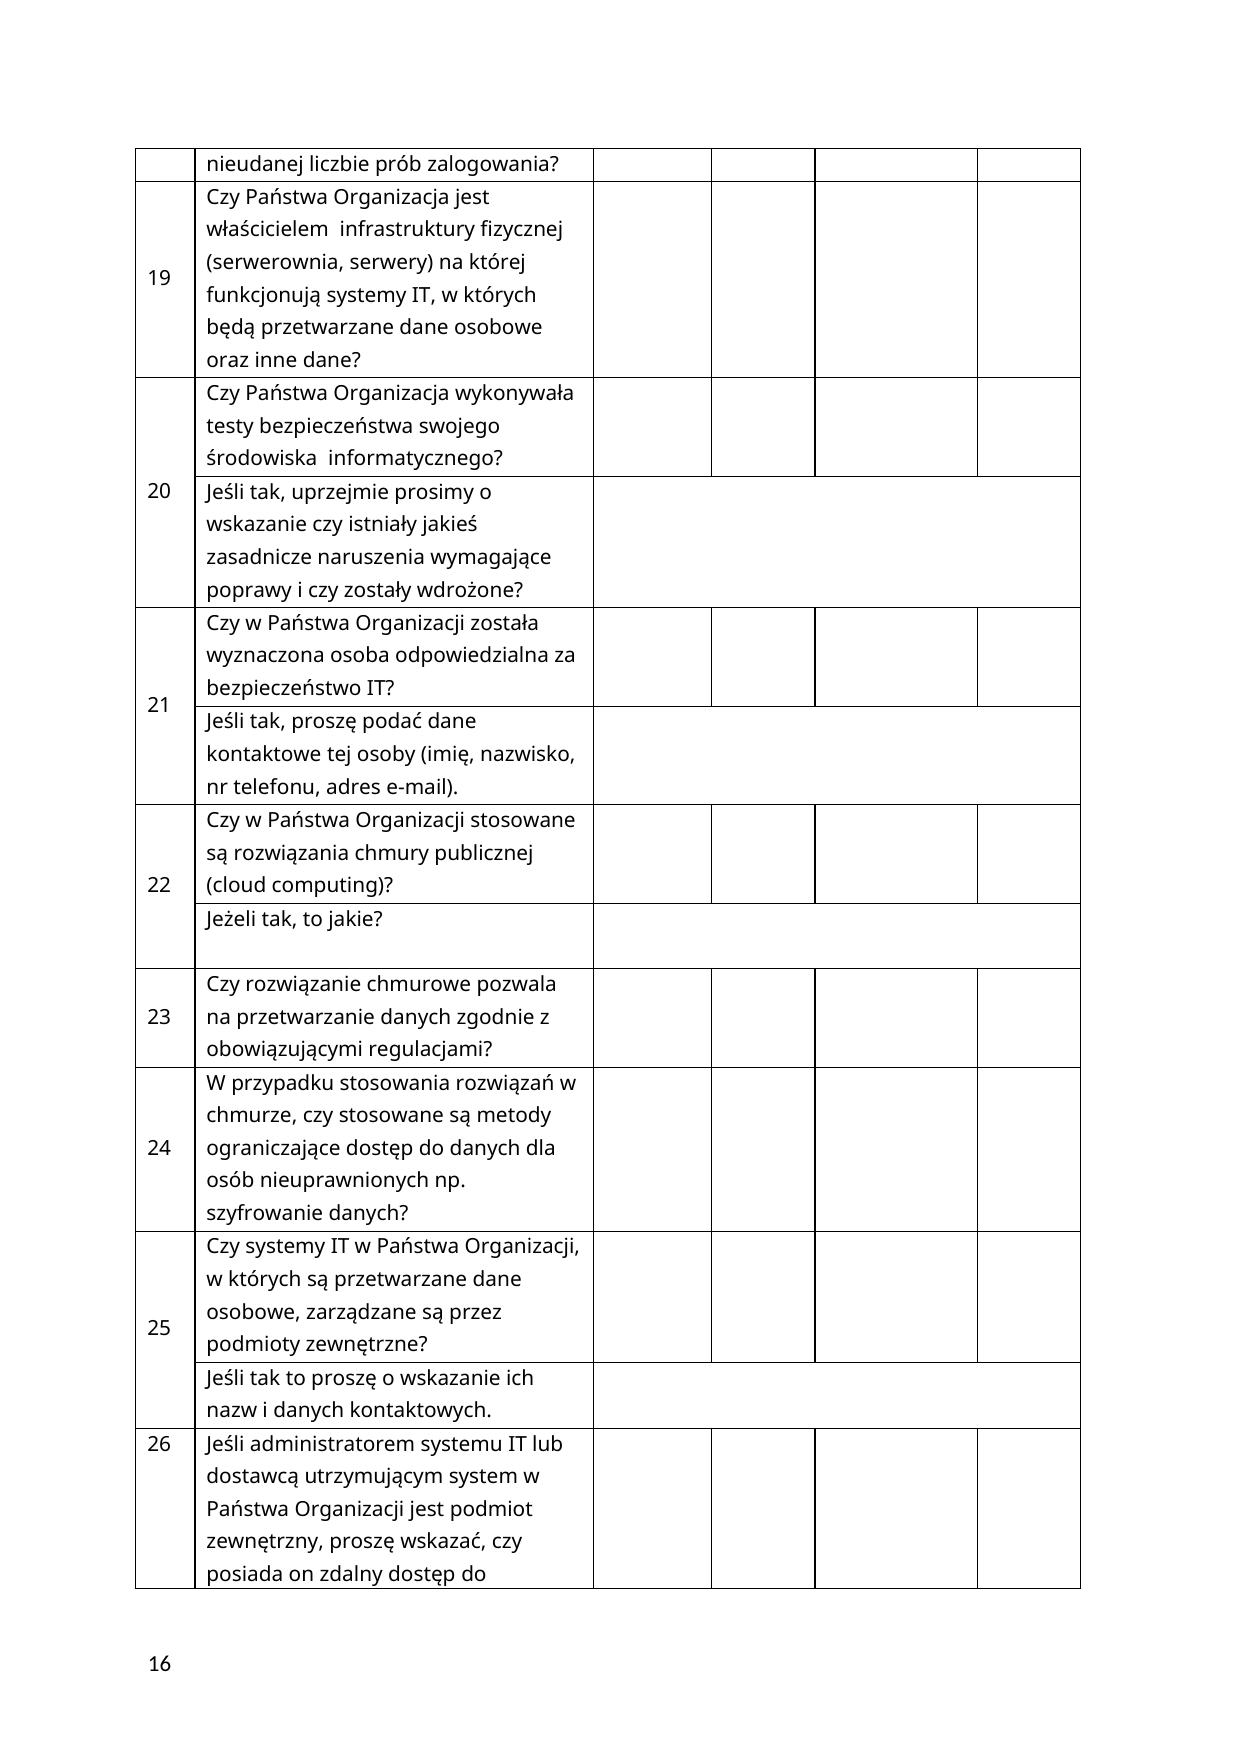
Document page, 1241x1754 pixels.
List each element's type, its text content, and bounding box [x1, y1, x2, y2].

table_cell [594, 182, 711, 377]
table_cell [816, 182, 977, 377]
table_cell [594, 707, 1080, 804]
table_cell [978, 608, 1080, 706]
table_cell Czy Państwa Organizacja jest właścicielem infrastruktury fizycznej (serwerownia, serwery) na której funkcjonują systemy IT, w których będą przetwarzane dane osobowe oraz inne dane? [196, 182, 593, 377]
table_cell [978, 182, 1080, 377]
table_cell 18 [136, 149, 194, 181]
table_cell Jeśli tak, uprzejmie prosimy o wskazanie czy istniały jakieś zasadnicze naruszenia wymagające poprawy i czy zostały wdrożone? [196, 477, 593, 607]
table_cell [978, 1232, 1080, 1362]
table_cell [594, 1068, 711, 1231]
table_cell [594, 477, 1080, 607]
table_cell [816, 149, 977, 181]
table_cell [594, 1363, 1080, 1428]
table_cell [712, 1232, 814, 1362]
table_cell [594, 1429, 711, 1587]
table_cell [978, 969, 1080, 1067]
table_cell [712, 149, 814, 181]
table_cell [712, 378, 814, 476]
table_cell [712, 969, 814, 1067]
table_cell 22 [136, 805, 194, 968]
table_cell [712, 805, 814, 903]
table_cell [594, 1232, 711, 1362]
table_cell Czy systemy IT w Państwa Organizacji, w których są przetwarzane dane osobowe, zarządzane są przez podmioty zewnętrzne? [196, 1232, 593, 1362]
table_cell [978, 805, 1080, 903]
table_cell W przypadku stosowania rozwiązań w chmurze, czy stosowane są metody ograniczające dostęp do danych dla osób nieuprawnionych np. szyfrowanie danych? [196, 1068, 593, 1231]
table_cell [816, 1232, 977, 1362]
table_cell Czy Państwa Organizacja wykonywała testy bezpieczeństwa swojego środowiska informatycznego? [196, 378, 593, 476]
table_cell [594, 805, 711, 903]
table_cell 25 [136, 1232, 194, 1428]
table_cell 26 [136, 1429, 194, 1587]
table_cell [594, 149, 711, 181]
table_cell [816, 805, 977, 903]
table_cell [978, 1429, 1080, 1587]
table_cell [594, 608, 711, 706]
table_cell Jeżeli tak, to jakie? [196, 904, 593, 968]
table_cell [978, 378, 1080, 476]
table_cell [712, 608, 814, 706]
table_cell Czy w Państwa Organizacji stosowane są rozwiązania chmury publicznej (cloud computing)? [196, 805, 593, 903]
table_cell 20 [136, 378, 194, 607]
table_cell [978, 149, 1080, 181]
table_cell [594, 378, 711, 476]
table_cell [594, 904, 1080, 968]
table_cell [816, 969, 977, 1067]
table_cell Jeśli tak to proszę o wskazanie ich nazw i danych kontaktowych. [196, 1363, 593, 1428]
table_cell [816, 608, 977, 706]
table_cell [594, 969, 711, 1067]
table_cell [712, 1429, 814, 1587]
table_cell 24 [136, 1068, 194, 1231]
table_cell Czy rozwiązanie chmurowe pozwala na przetwarzanie danych zgodnie z obowiązującymi regulacjami? [196, 969, 593, 1067]
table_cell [196, 149, 593, 181]
table_cell [712, 1068, 814, 1231]
table_cell [816, 378, 977, 476]
table_cell [816, 1068, 977, 1231]
table_cell 23 [136, 969, 194, 1067]
table_cell [978, 1068, 1080, 1231]
table_cell Jeśli tak, proszę podać dane kontaktowe tej osoby (imię, nazwisko, nr telefonu, adres e-mail). [196, 707, 593, 804]
table_cell 21 [136, 608, 194, 804]
table_cell [712, 182, 814, 377]
table_cell Czy w Państwa Organizacji została wyznaczona osoba odpowiedzialna za bezpieczeństwo IT? [196, 608, 593, 706]
table_cell [816, 1429, 977, 1587]
table_cell 19 [136, 182, 194, 377]
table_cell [196, 1429, 593, 1587]
